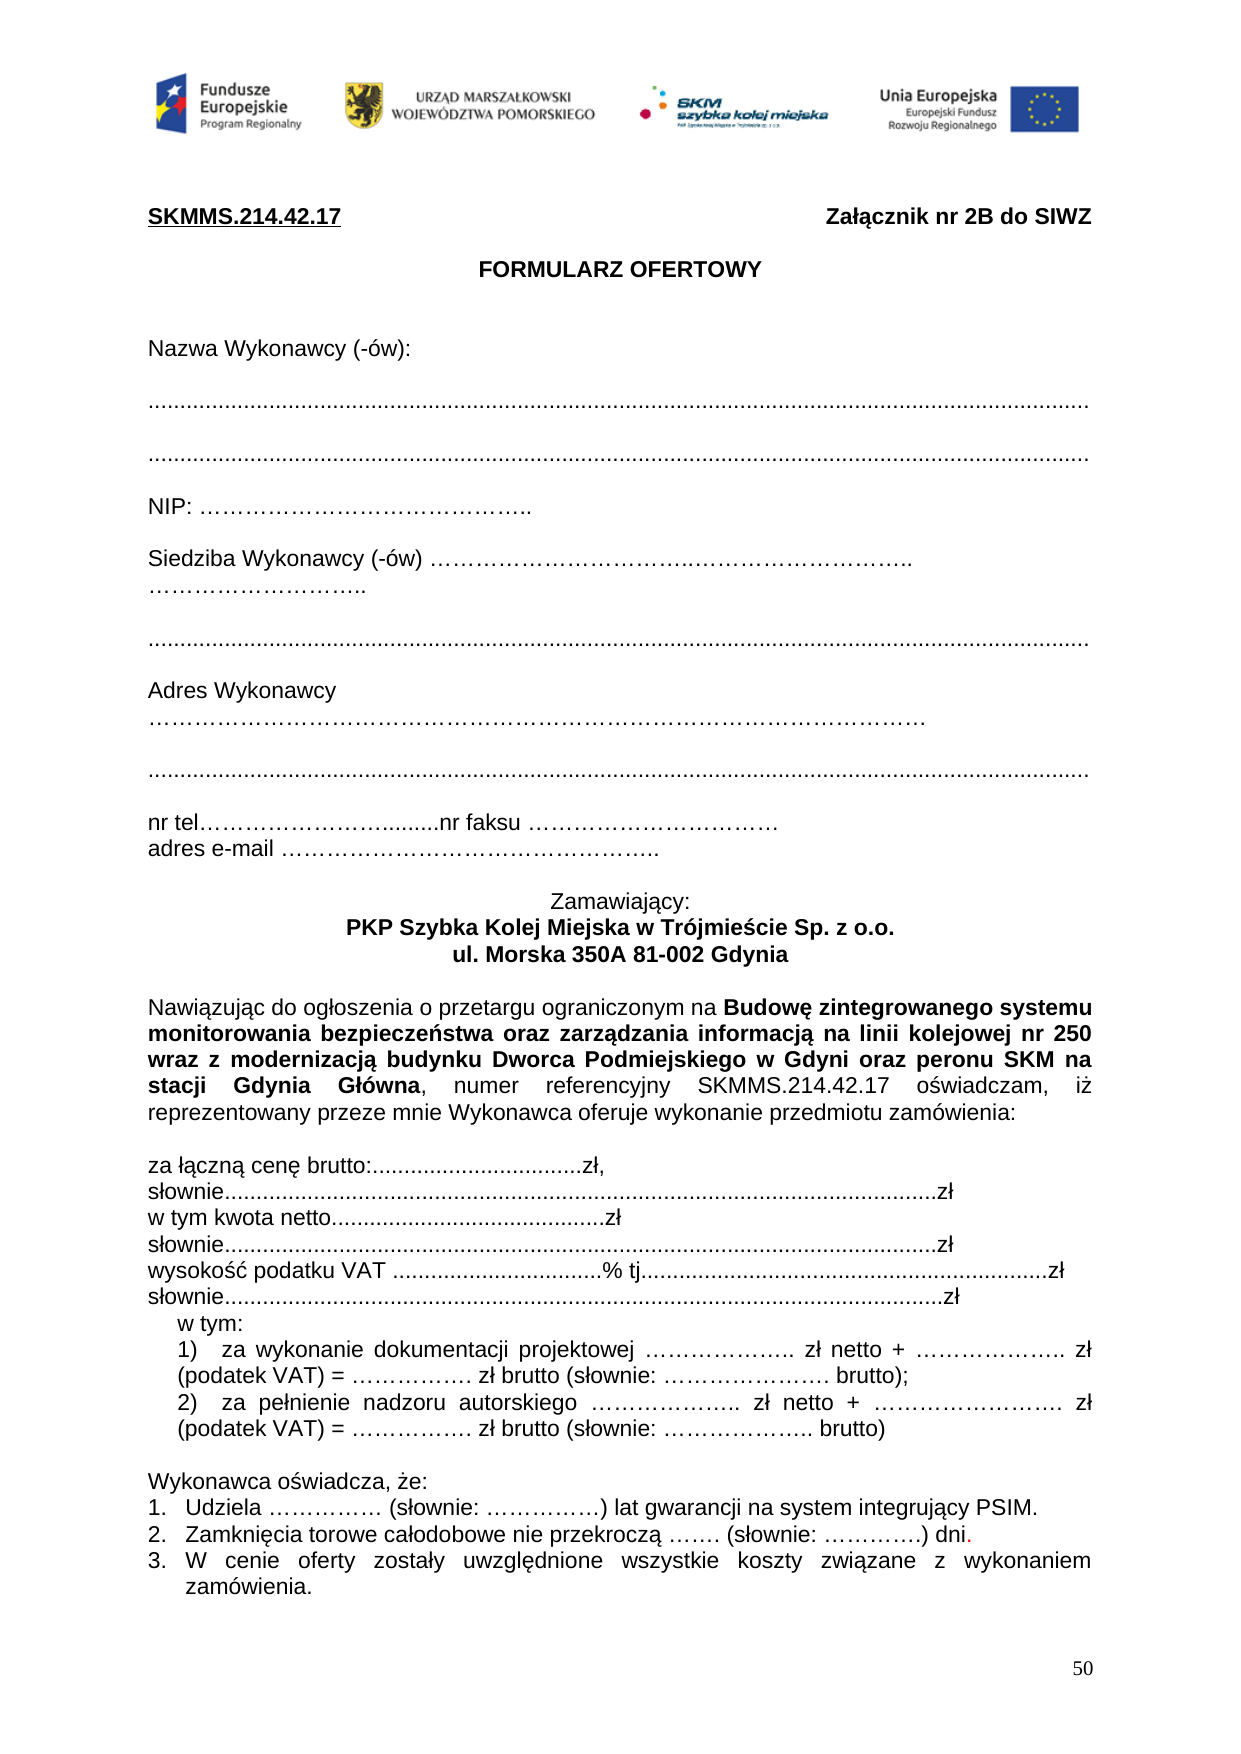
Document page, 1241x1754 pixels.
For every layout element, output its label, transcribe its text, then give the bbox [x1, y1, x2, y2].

text FORMULARZ OFERTOWY [148, 256, 1093, 282]
text Nawiązując do ogłoszenia o przetargu ograniczonym na Budowę zintegrowanego systemu monitorowania bezpieczeństwa oraz zarządzania informacją na linii kolejowej nr 250 wraz z modernizacją budynku Dworca Podmiejskiego w Gdyni oraz peronu SKM na stacji Gdynia Główna, numer referencyjny SKMMS.214.42.17 oświadczam, iż reprezentowany przeze mnie Wykonawca oferuje wykonanie przedmiotu zamówienia: [148, 993, 1093, 1125]
text Adres Wykonawcy ………………………………………………………………………………………… [148, 677, 1093, 730]
text 1) za wykonanie dokumentacji projektowej ……………….. zł netto + ……………….. zł (podatek VAT) = ……………. zł brutto (słownie: …………………. brutto); [177, 1336, 1093, 1389]
text wysokość podatku VAT .................................% tj................................................................zł [148, 1257, 1093, 1283]
text PKP Szybka Kolej Miejska w Trójmieście Sp. z o.o. [148, 914, 1093, 941]
text w tym: [177, 1310, 1093, 1336]
text 2) za pełnienie nadzoru autorskiego ……………….. zł netto + ……………………. zł (podatek VAT) = ……………. zł brutto (słownie: ……………….. brutto) [148, 1389, 1093, 1441]
text ul. Morska 350A 81-002 Gdynia [148, 941, 1093, 967]
text .................................................................................................................................................... [148, 624, 1093, 651]
text NIP: …………………………………….. [148, 493, 1093, 519]
list Udziela …………… (słownie: ……………) lat gwarancji na system integrujący PSIM. [148, 1494, 1093, 1521]
text Zamawiający: [148, 888, 1093, 914]
list Zamknięcia torowe całodobowe nie przekroczą ……. (słownie: ………….) dni. [148, 1521, 1093, 1547]
text Wykonawca oświadcza, że: [148, 1468, 1093, 1494]
text w tym kwota netto...........................................zł [148, 1204, 1093, 1231]
text za łączną cenę brutto:.................................zł, [148, 1152, 1093, 1178]
text nr tel…………………….........nr faksu …………………………… [148, 809, 1093, 835]
text adres e-mail ………………………………………….. [148, 835, 1093, 862]
text .................................................................................................................................................... [148, 361, 1093, 414]
text słownie.................................................................................................................zł [148, 1283, 1093, 1310]
picture [147, 73, 1093, 148]
text .................................................................................................................................................... [148, 440, 1093, 466]
list W cenie oferty zostały uwzględnione wszystkie koszty związane z wykonaniem zamówienia. [148, 1547, 1093, 1599]
text słownie................................................................................................................zł [148, 1231, 1093, 1257]
text .................................................................................................................................................... [148, 756, 1093, 783]
text Siedziba Wykonawcy (-ów) ……………………………..………………………..……………………….. [148, 545, 1093, 598]
text słownie................................................................................................................zł [148, 1178, 1093, 1204]
text SKMMS.214.42.17 Załącznik nr 2B do SIWZ [148, 203, 1093, 229]
text Nazwa Wykonawcy (-ów): [148, 334, 1093, 361]
